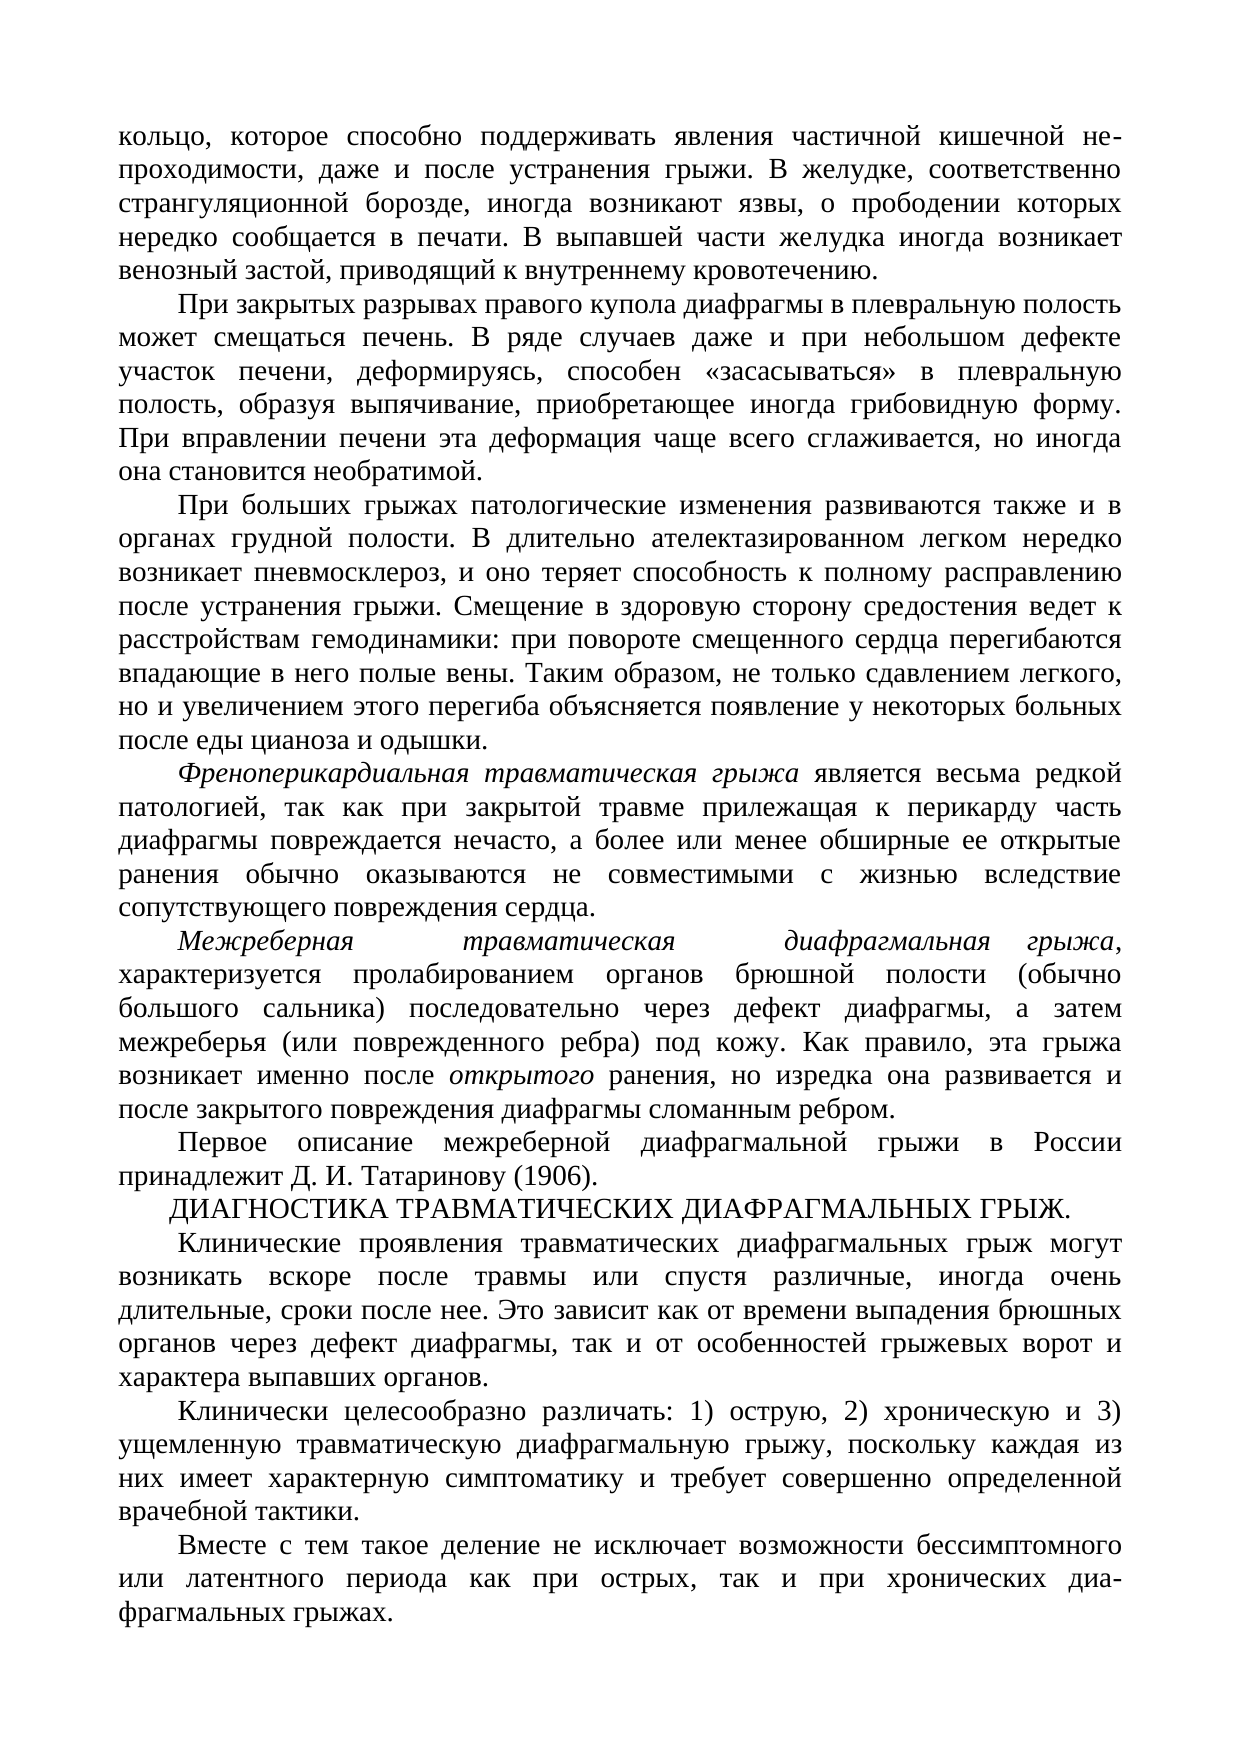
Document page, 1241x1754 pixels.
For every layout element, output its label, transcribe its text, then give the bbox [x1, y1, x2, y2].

text Клинически целесообразно различать: 1) острую, 2) хроническую и 3) ущемленную травматическую диафрагмальную грыжу, поскольку каждая из них имеет характерную симптоматику и требует совершенно определенной врачебной тактики. [118, 1393, 1122, 1527]
text При больших грыжах патологические изменения развиваются также и в органах грудной полости. В длительно ателектазированном легком нередко возникает пневмосклероз, и оно теряет способность к полному расправлению после устранения грыжи. Смещение в здоровую сторону средостения ведет к расстройствам гемодинамики: при повороте смещенного сердца перегибаются впадающие в него полые вены. Таким образом, не только сдавлением легкого, но и увеличением этого перегиба объясняется появление у некоторых больных после еды цианоза и одышки. [118, 487, 1122, 755]
text При закрытых разрывах правого купола диафрагмы в плевральную полость может смещаться печень. В ряде случаев даже и при небольшом дефекте участок печени, деформируясь, способен «засасываться» в плевральную полость, образуя выпячивание, приобретающее иногда грибовидную форму. При вправлении печени эта деформация чаще всего сглаживается, но иногда она становится необратимой. [118, 286, 1122, 487]
text Френоперикардиальная травматическая грыжа является весьма редкой патологией, так как при закрытой травме прилежащая к перикарду часть диафрагмы повреждается нечасто, а более или менее обширные ее открытые ранения обычно оказываются не совместимыми с жизнью вследствие сопутствующего повреждения сердца. [118, 755, 1122, 923]
text ДИАГНОСТИКА ТРАВМАТИЧЕСКИХ ДИАФРАГМАЛЬНЫХ ГРЫЖ. [118, 1191, 1122, 1225]
text Первое описание межреберной диафрагмальной грыжи в России принадлежит Д. И. Татаринову (1906). [118, 1124, 1122, 1191]
text Вместе с тем такое деление не исключает возможности бессимптомного или латентного периода как при острых, так и при хронических диафрагмальных грыжах. [118, 1527, 1122, 1627]
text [118, 118, 1122, 286]
text Межреберная травматическая диафрагмальная грыжа, характеризуется пролабированием органов брюшной полости (обычно большого сальника) последовательно через дефект диафрагмы, а затем межреберья (или поврежденного ребра) под кожу. Как правило, эта грыжа возникает именно после открытого ранения, но изредка она развивается и после закрытого повреждения диафрагмы сломанным ребром. [118, 923, 1122, 1124]
text Клинические проявления травматических диафрагмальных грыж могут возникать вскоре после травмы или спустя различные, иногда очень длительные, сроки после нее. Это зависит как от времени выпадения брюшных органов через дефект диафрагмы, так и от особенностей грыжевых ворот и характера выпавших органов. [118, 1225, 1122, 1393]
